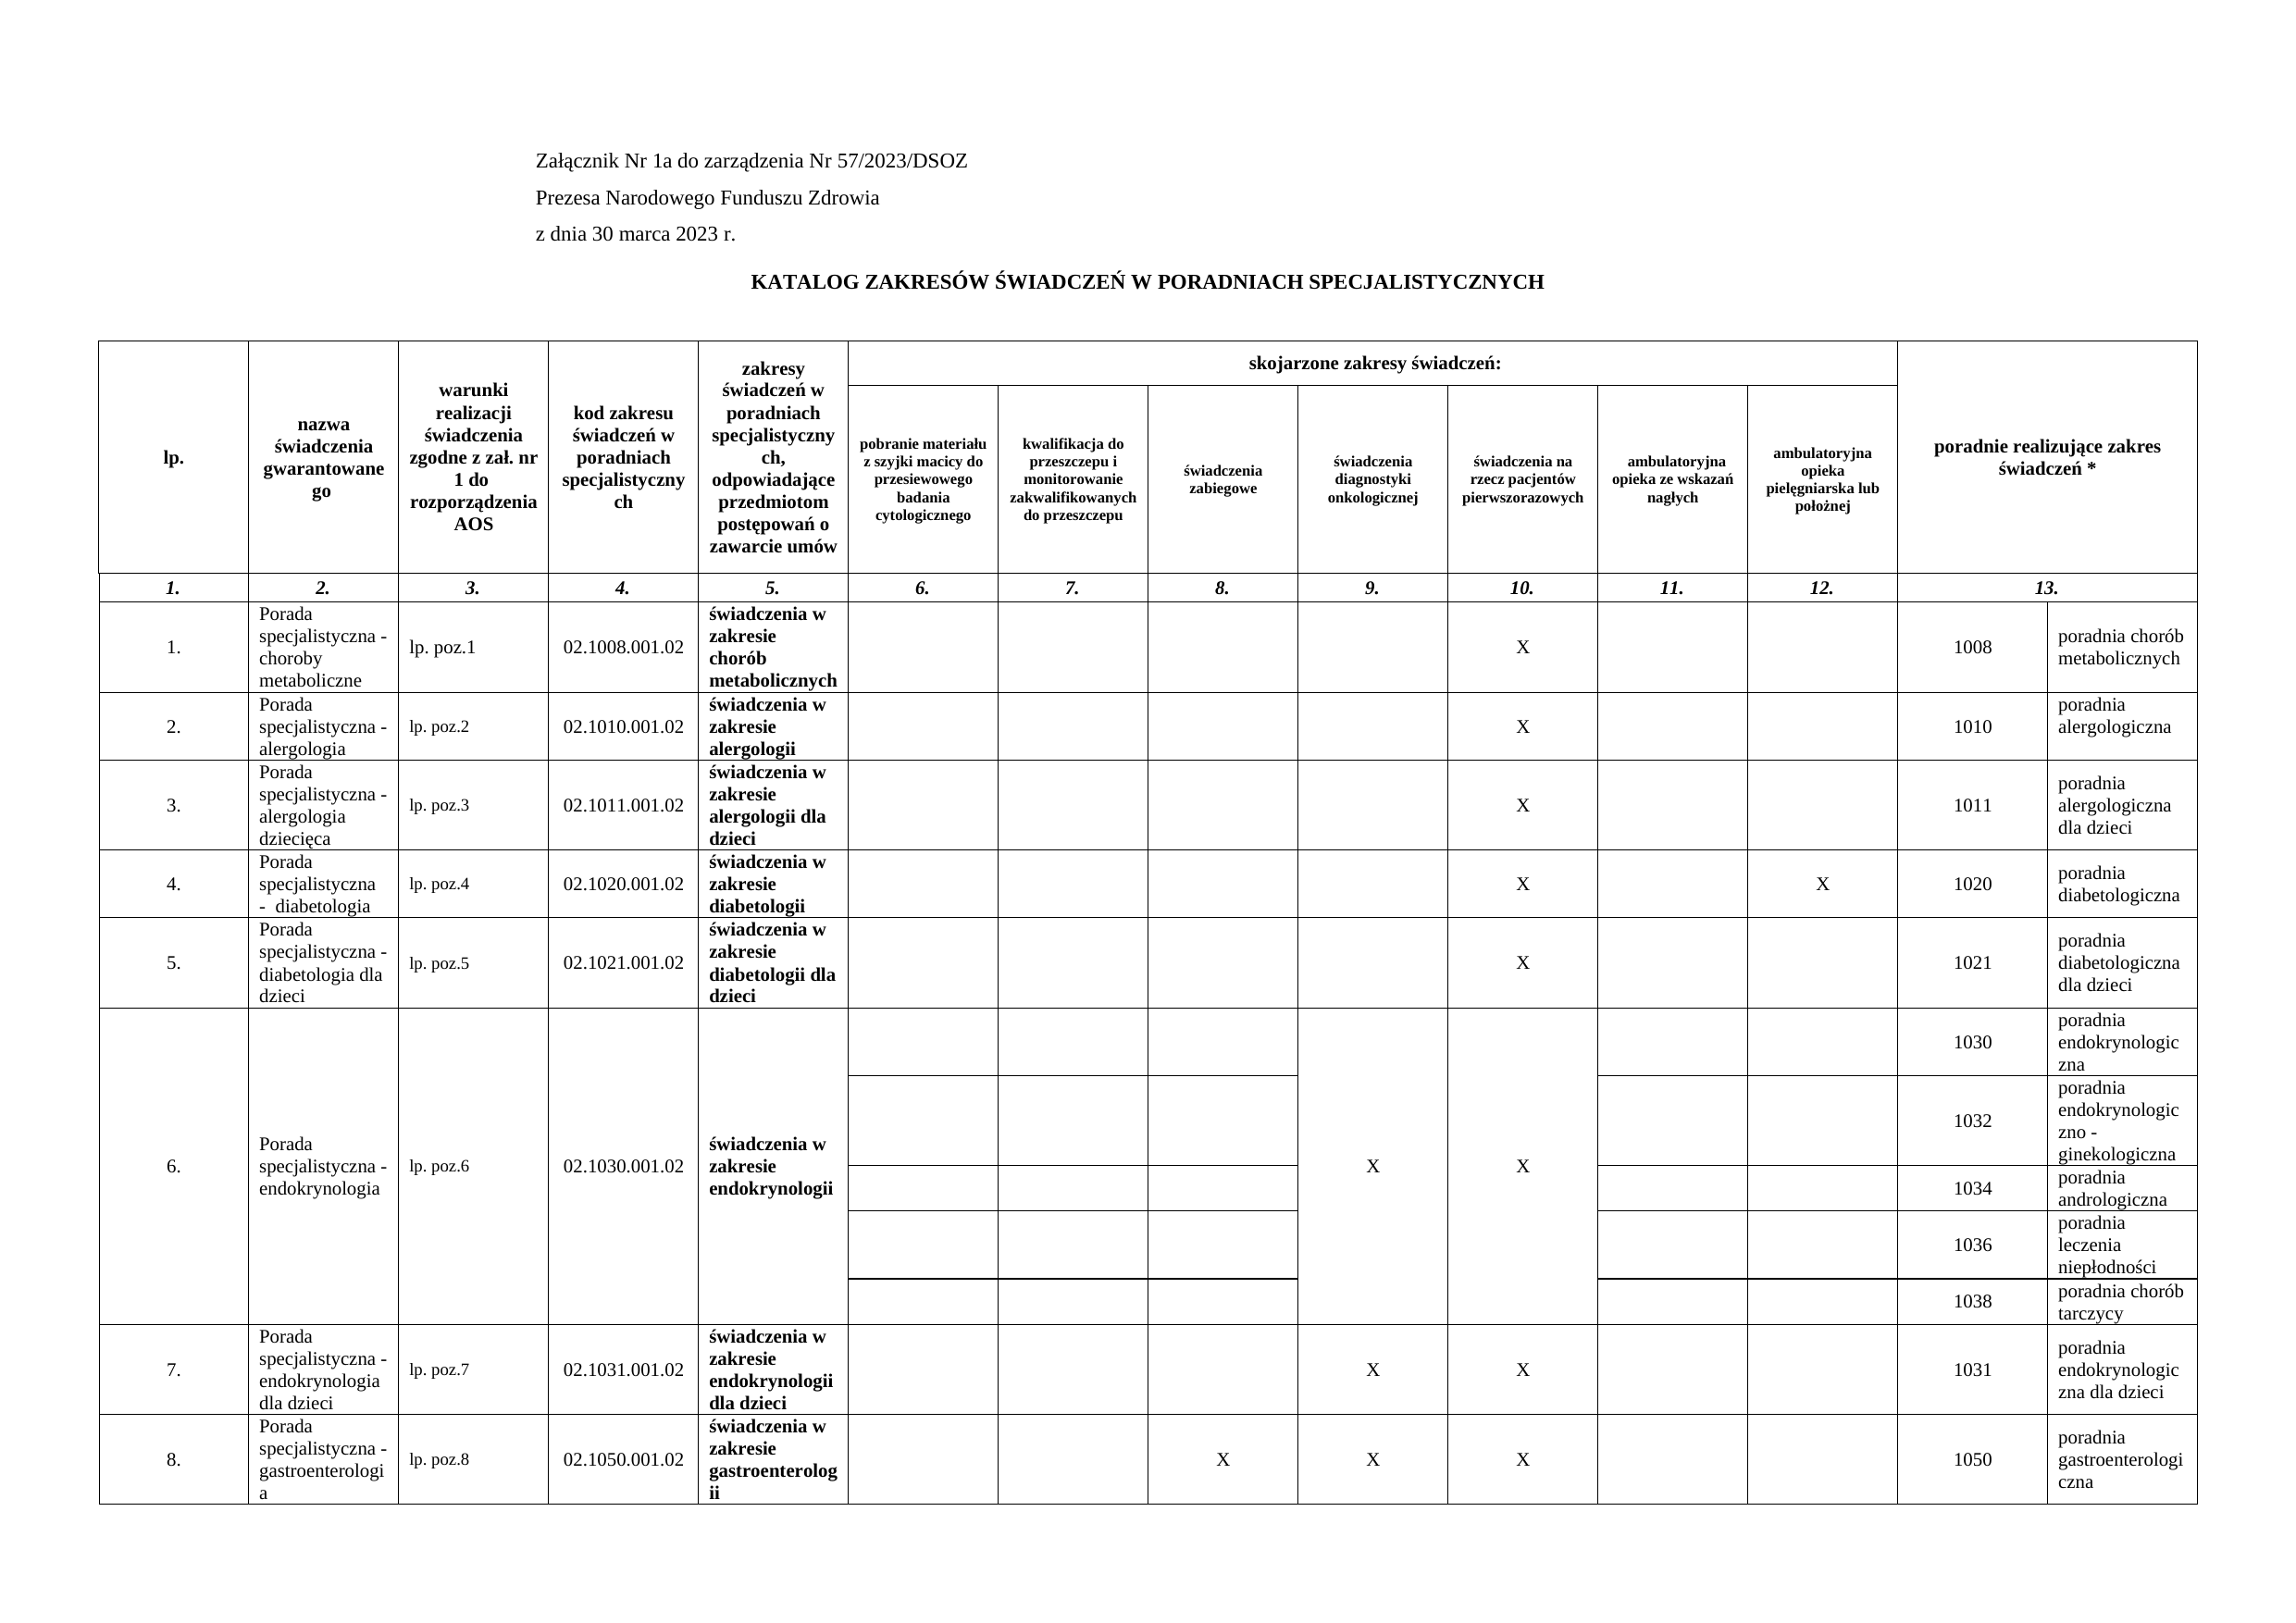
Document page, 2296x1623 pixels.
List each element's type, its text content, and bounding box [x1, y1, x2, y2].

table_cell 1021 [1898, 918, 2047, 1007]
table_cell poradnia diabetologiczna [2048, 850, 2197, 917]
table_cell [999, 761, 1148, 849]
table_cell [999, 1325, 1148, 1414]
table_cell 8. [1148, 574, 1297, 601]
table_cell [1298, 602, 1447, 691]
table_cell 4. [549, 574, 698, 601]
table_cell Porada specjalistyczna - endokrynologia dla dzieci [249, 1325, 398, 1414]
table_cell Porada specjalistyczna - alergologia dziecięca [249, 761, 398, 849]
table_cell poradnia endokrynologiczna [2048, 1009, 2197, 1075]
table_cell Porada specjalistyczna - diabetologia [249, 850, 398, 917]
table_cell [1748, 1280, 1897, 1324]
table_cell lp. poz.5 [399, 918, 548, 1007]
table_cell [849, 1325, 998, 1414]
table_cell 11. [1598, 574, 1747, 601]
table_cell poradnia chorób tarczycy [2048, 1280, 2197, 1324]
table_cell X [1748, 850, 1897, 917]
table_cell [849, 918, 998, 1007]
table_cell X [1448, 602, 1597, 691]
table_header poradnie realizujące zakres świadczeń * [1898, 341, 2197, 573]
table_cell [1298, 693, 1447, 760]
table_cell [1598, 761, 1747, 849]
table_cell 02.1011.001.02 [549, 761, 698, 849]
table_cell [1598, 850, 1747, 917]
table_cell 7. [999, 574, 1148, 601]
table_cell ambulatoryjna opieka ze wskazań nagłych [1598, 386, 1747, 573]
table_cell lp. poz.8 [399, 1415, 548, 1504]
table_cell [1748, 1076, 1897, 1165]
table_cell [1598, 602, 1747, 691]
table_cell X [1448, 918, 1597, 1007]
table_cell Porada specjalistyczna - choroby metaboliczne [249, 602, 398, 691]
table_cell świadczenia w zakresie diabetologii dla dzieci [699, 918, 848, 1007]
table_cell świadczenia na rzecz pacjentów pierwszorazowych [1448, 386, 1597, 573]
table_cell 1008 [1898, 602, 2047, 691]
table_cell [1298, 918, 1447, 1007]
table_cell świadczenia w zakresie alergologii dla dzieci [699, 761, 848, 849]
table_cell poradnia alergologiczna [2048, 693, 2197, 760]
table_cell [999, 1280, 1148, 1324]
table_cell Porada specjalistyczna - alergologia [249, 693, 398, 760]
table_cell [849, 761, 998, 849]
table_cell 13. [1898, 574, 2197, 601]
table_cell lp. poz.7 [399, 1325, 548, 1414]
table_cell [1298, 850, 1447, 917]
table_cell [849, 1166, 998, 1210]
table_cell lp. poz.3 [399, 761, 548, 849]
table_cell [849, 1211, 998, 1278]
table_cell lp. poz.6 [399, 1009, 548, 1324]
table_header skojarzone zakresy świadczeń: [849, 341, 1897, 385]
table_cell [1748, 1415, 1897, 1504]
table_cell [1748, 761, 1897, 849]
table_cell 1034 [1898, 1166, 2047, 1210]
table_cell 1032 [1898, 1076, 2047, 1165]
table_cell X [1298, 1325, 1447, 1414]
table_cell [999, 1076, 1148, 1165]
table_cell [1748, 918, 1897, 1007]
table_cell [1598, 1211, 1747, 1278]
text Załącznik Nr 1a do zarządzenia Nr 57/2023/DSOZ Prezesa Narodowego Funduszu Zdrowia z dnia 30 marca 2023 r. [536, 148, 2197, 245]
table_cell X [1448, 1415, 1597, 1504]
table_cell lp. poz.2 [399, 693, 548, 760]
table_cell pobranie materiału z szyjki macicy do przesiewowego badania cytologicznego [849, 386, 998, 573]
table_cell [1598, 693, 1747, 760]
table_cell Porada specjalistyczna - gastroenterologia [249, 1415, 398, 1504]
table_cell [1598, 1166, 1747, 1210]
table_cell świadczenia w zakresie alergologii [699, 693, 848, 760]
table_cell kwalifikacja do przeszczepu i monitorowanie zakwalifikowanych do przeszczepu [999, 386, 1148, 573]
table_cell X [1448, 850, 1597, 917]
table_cell X [1298, 1415, 1447, 1504]
table_cell [999, 1166, 1148, 1210]
table_cell [1598, 1076, 1747, 1165]
table_cell świadczenia w zakresie diabetologii [699, 850, 848, 917]
table_cell Porada specjalistyczna - endokrynologia [249, 1009, 398, 1324]
table_cell [849, 602, 998, 691]
table_cell 2. [100, 693, 248, 760]
table_cell 1050 [1898, 1415, 2047, 1504]
table_cell 5. [699, 574, 848, 601]
table_cell poradnia andrologiczna [2048, 1166, 2197, 1210]
table_cell 6. [849, 574, 998, 601]
table_cell [1148, 1009, 1297, 1075]
table_cell 1030 [1898, 1009, 2047, 1075]
table_cell świadczenia w zakresie chorób metabolicznych [699, 602, 848, 691]
table_cell [1148, 1166, 1297, 1210]
table_cell 02.1021.001.02 [549, 918, 698, 1007]
table_cell 02.1030.001.02 [549, 1009, 698, 1324]
table_cell [1298, 761, 1447, 849]
table_cell poradnia endokrynologiczna dla dzieci [2048, 1325, 2197, 1414]
table_cell [1148, 693, 1297, 760]
table_cell 02.1031.001.02 [549, 1325, 698, 1414]
table_cell 1. [100, 574, 248, 601]
table_cell 10. [1448, 574, 1597, 601]
table_cell poradnia endokrynologiczno - ginekologiczna [2048, 1076, 2197, 1165]
table_cell 1036 [1898, 1211, 2047, 1278]
table_cell 1011 [1898, 761, 2047, 849]
table_cell [1748, 1325, 1897, 1414]
table_cell 1020 [1898, 850, 2047, 917]
table_cell X [1448, 693, 1597, 760]
text KATALOG ZAKRESÓW ŚWIADCZEŃ W PORADNIACH SPECJALISTYCZNYCH [98, 269, 2197, 293]
table_cell 02.1008.001.02 [549, 602, 698, 691]
table_cell 9. [1298, 574, 1447, 601]
table_cell poradnia leczenia niepłodności [2048, 1211, 2197, 1278]
table_cell [1748, 1166, 1897, 1210]
table_cell [1148, 761, 1297, 849]
table_cell [1598, 1280, 1747, 1324]
table_cell [999, 918, 1148, 1007]
table_cell 6. [100, 1009, 248, 1324]
table_cell [1148, 1211, 1297, 1278]
table_cell [1148, 1076, 1297, 1165]
table_cell świadczenia zabiegowe [1148, 386, 1297, 573]
table_cell [999, 1211, 1148, 1278]
table_cell świadczenia diagnostyki onkologicznej [1298, 386, 1447, 573]
table_cell [1748, 1009, 1897, 1075]
table_cell [849, 1076, 998, 1165]
table_cell [849, 1280, 998, 1324]
table_cell 12. [1748, 574, 1897, 601]
table_cell [1598, 1009, 1747, 1075]
table_cell [849, 850, 998, 917]
table_header nazwa świadczenia gwarantowanego [249, 341, 398, 573]
table_header lp. [99, 341, 248, 573]
table_cell poradnia chorób metabolicznych [2048, 602, 2197, 691]
table_cell [999, 850, 1148, 917]
table_cell lp. poz.1 [399, 602, 548, 691]
table_cell X [1448, 1009, 1597, 1324]
table_header kod zakresu świadczeń w poradniach specjalistycznych [549, 341, 698, 573]
table_cell 5. [100, 918, 248, 1007]
table_cell Porada specjalistyczna - diabetologia dla dzieci [249, 918, 398, 1007]
table_cell X [1448, 761, 1597, 849]
table_cell [1148, 602, 1297, 691]
table_cell ambulatoryjna opieka pielęgniarska lub położnej [1748, 386, 1897, 573]
table_cell [1148, 1280, 1297, 1324]
table_cell [1148, 850, 1297, 917]
table_cell poradnia alergologiczna dla dzieci [2048, 761, 2197, 849]
table_cell poradnia diabetologiczna dla dzieci [2048, 918, 2197, 1007]
table_cell [1148, 1325, 1297, 1414]
table_cell X [1448, 1325, 1597, 1414]
table_cell 1010 [1898, 693, 2047, 760]
table_cell 02.1050.001.02 [549, 1415, 698, 1504]
table_cell X [1148, 1415, 1297, 1504]
table_cell 1. [100, 602, 248, 691]
table_cell 2. [249, 574, 398, 601]
table_header warunki realizacji świadczenia zgodne z zał. nr 1 do rozporządzenia AOS [399, 341, 548, 573]
table_cell [1748, 1211, 1897, 1278]
table_cell [849, 1415, 998, 1504]
table_cell [999, 1009, 1148, 1075]
table_cell [999, 1415, 1148, 1504]
table_cell 02.1010.001.02 [549, 693, 698, 760]
table_cell świadczenia w zakresie endokrynologii [699, 1009, 848, 1324]
table_cell [1598, 1325, 1747, 1414]
table_cell 4. [100, 850, 248, 917]
table_cell [1748, 693, 1897, 760]
table_cell lp. poz.4 [399, 850, 548, 917]
table_cell 8. [100, 1415, 248, 1504]
table_cell świadczenia w zakresie gastroenterologii [699, 1415, 848, 1504]
table_cell [849, 1009, 998, 1075]
table_cell 1038 [1898, 1280, 2047, 1324]
table_cell 3. [399, 574, 548, 601]
table_cell [999, 602, 1148, 691]
table_cell [849, 693, 998, 760]
table_cell poradnia gastroenterologiczna [2048, 1415, 2197, 1504]
table_cell 02.1020.001.02 [549, 850, 698, 917]
table_cell [999, 693, 1148, 760]
table_cell [1748, 602, 1897, 691]
table_cell 1031 [1898, 1325, 2047, 1414]
table_cell 3. [100, 761, 248, 849]
table_cell 7. [100, 1325, 248, 1414]
table_cell X [1298, 1009, 1447, 1324]
table_cell [1598, 918, 1747, 1007]
table_header zakresy świadczeń w poradniach specjalistycznych, odpowiadające przedmiotom postępowań o zawarcie umów [699, 341, 848, 573]
table_cell [1148, 918, 1297, 1007]
table_cell [1598, 1415, 1747, 1504]
table_cell świadczenia w zakresie endokrynologii dla dzieci [699, 1325, 848, 1414]
